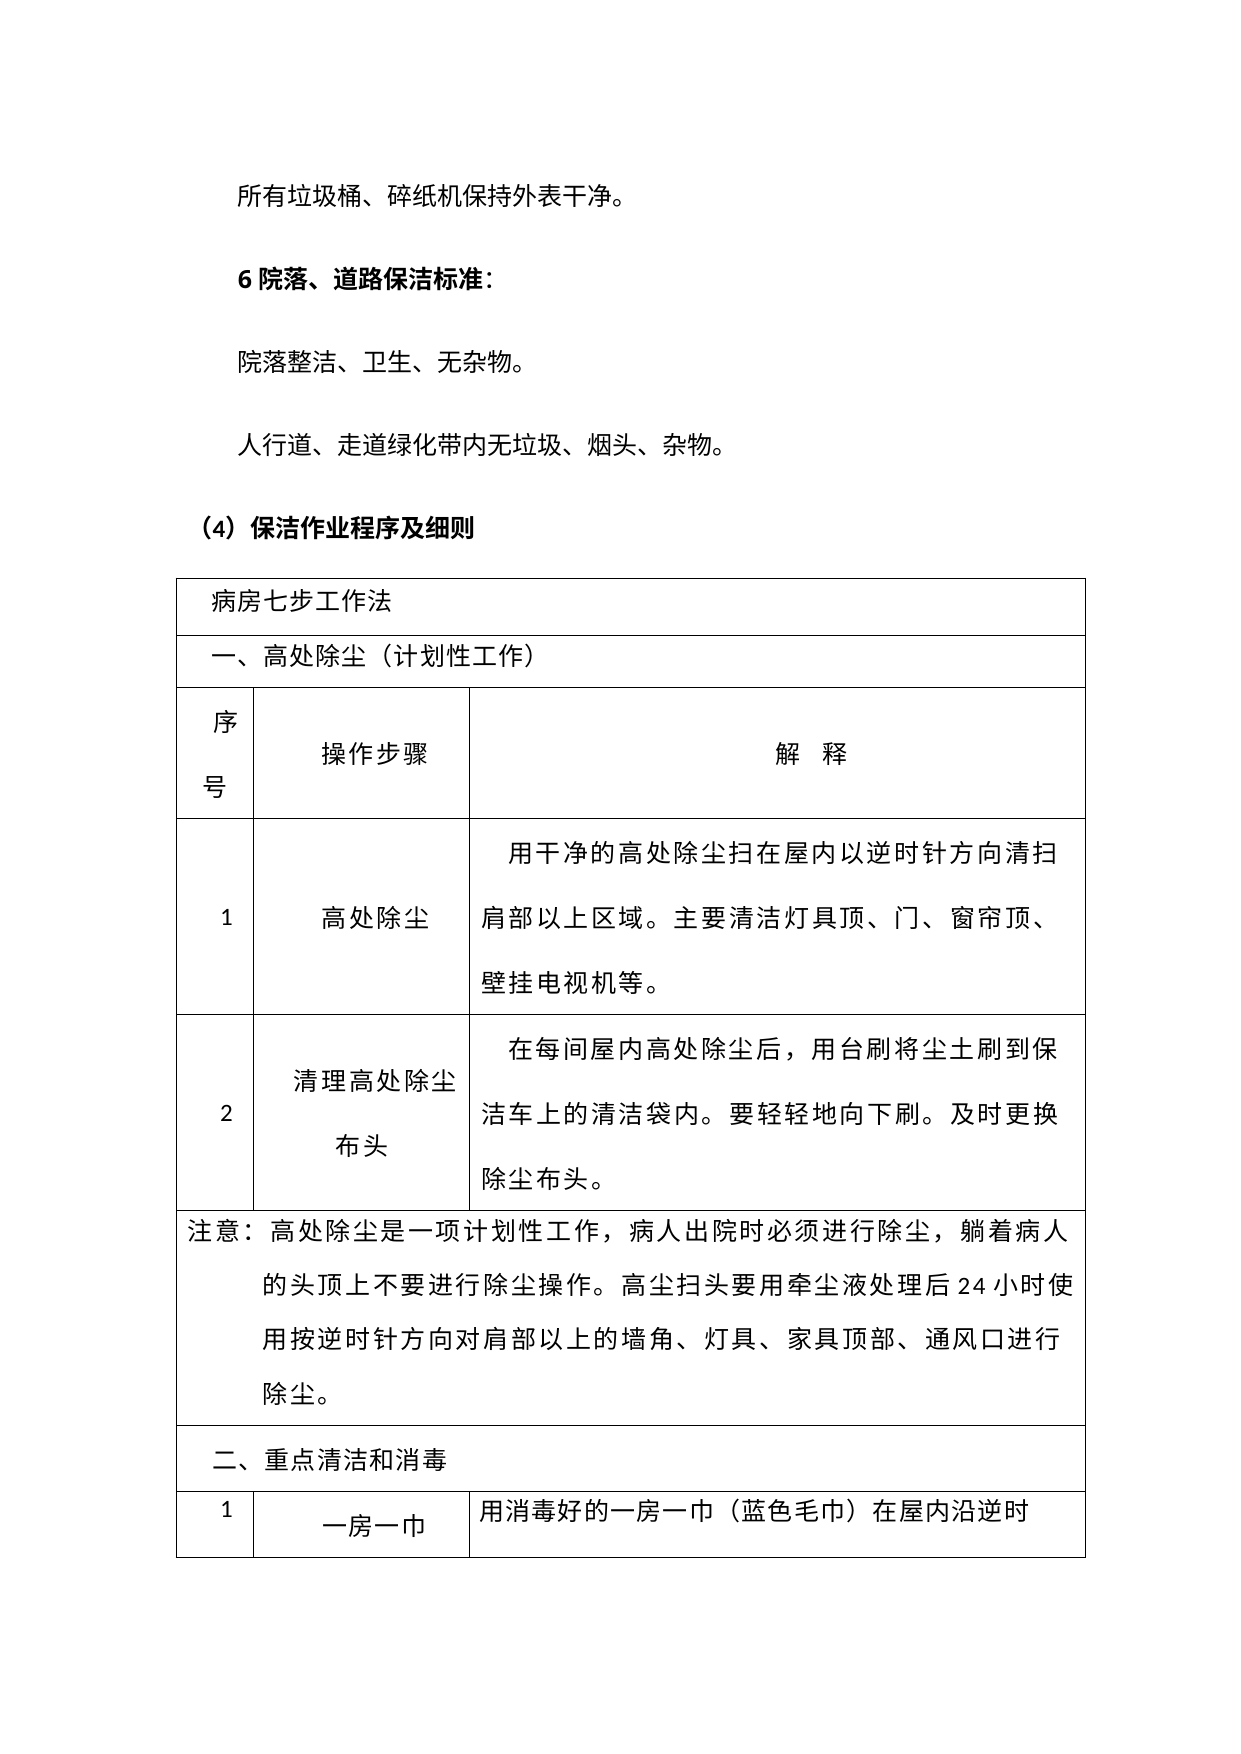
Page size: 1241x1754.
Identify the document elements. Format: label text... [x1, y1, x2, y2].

table_cell 1 [177, 819, 253, 1014]
table_cell 用干净的高处除尘扫在屋内以逆时针方向清扫肩部以上区域。主要清洁灯具顶、门、窗帘顶、壁挂电视机等。 [470, 819, 1085, 1014]
table_cell 一房一巾 [254, 1492, 469, 1557]
text 人行道、走道绿化带内无垃圾、烟头、杂物。 [187, 411, 1053, 476]
text 6 院落、道路保洁标准： [187, 245, 1053, 310]
table_cell 在每间屋内高处除尘后，用台刷将尘土刷到保洁车上的清洁袋内。要轻轻地向下刷。及时更换除尘布头。 [470, 1015, 1085, 1210]
table_cell 二、重点清洁和消毒 [177, 1426, 1085, 1491]
table_cell 清理高处除尘布头 [254, 1015, 469, 1210]
table_cell 高处除尘 [254, 819, 469, 1014]
text （4）保洁作业程序及细则 [187, 494, 1053, 559]
table_cell 解释 [470, 688, 1085, 818]
table_cell 1 [177, 1492, 253, 1557]
table_header 病房七步工作法 [177, 579, 1085, 635]
text 所有垃圾桶、碎纸机保持外表干净。 [187, 162, 1053, 227]
table_cell 操作步骤 [254, 688, 469, 818]
table_cell 2 [177, 1015, 253, 1210]
table_cell 一、高处除尘（计划性工作） [177, 636, 1085, 687]
table_cell 注意：高处除尘是一项计划性工作，病人出院时必须进行除尘，躺着病人的头顶上不要进行除尘操作。高尘扫头要用牵尘液处理后24小时使用按逆时针方向对肩部以上的墙角、灯具、家具顶部、通风口进行除尘。 [177, 1211, 1085, 1425]
text 院落整洁、卫生、无杂物。 [187, 328, 1053, 393]
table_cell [470, 1492, 1085, 1557]
table_cell 序号 [177, 688, 253, 818]
